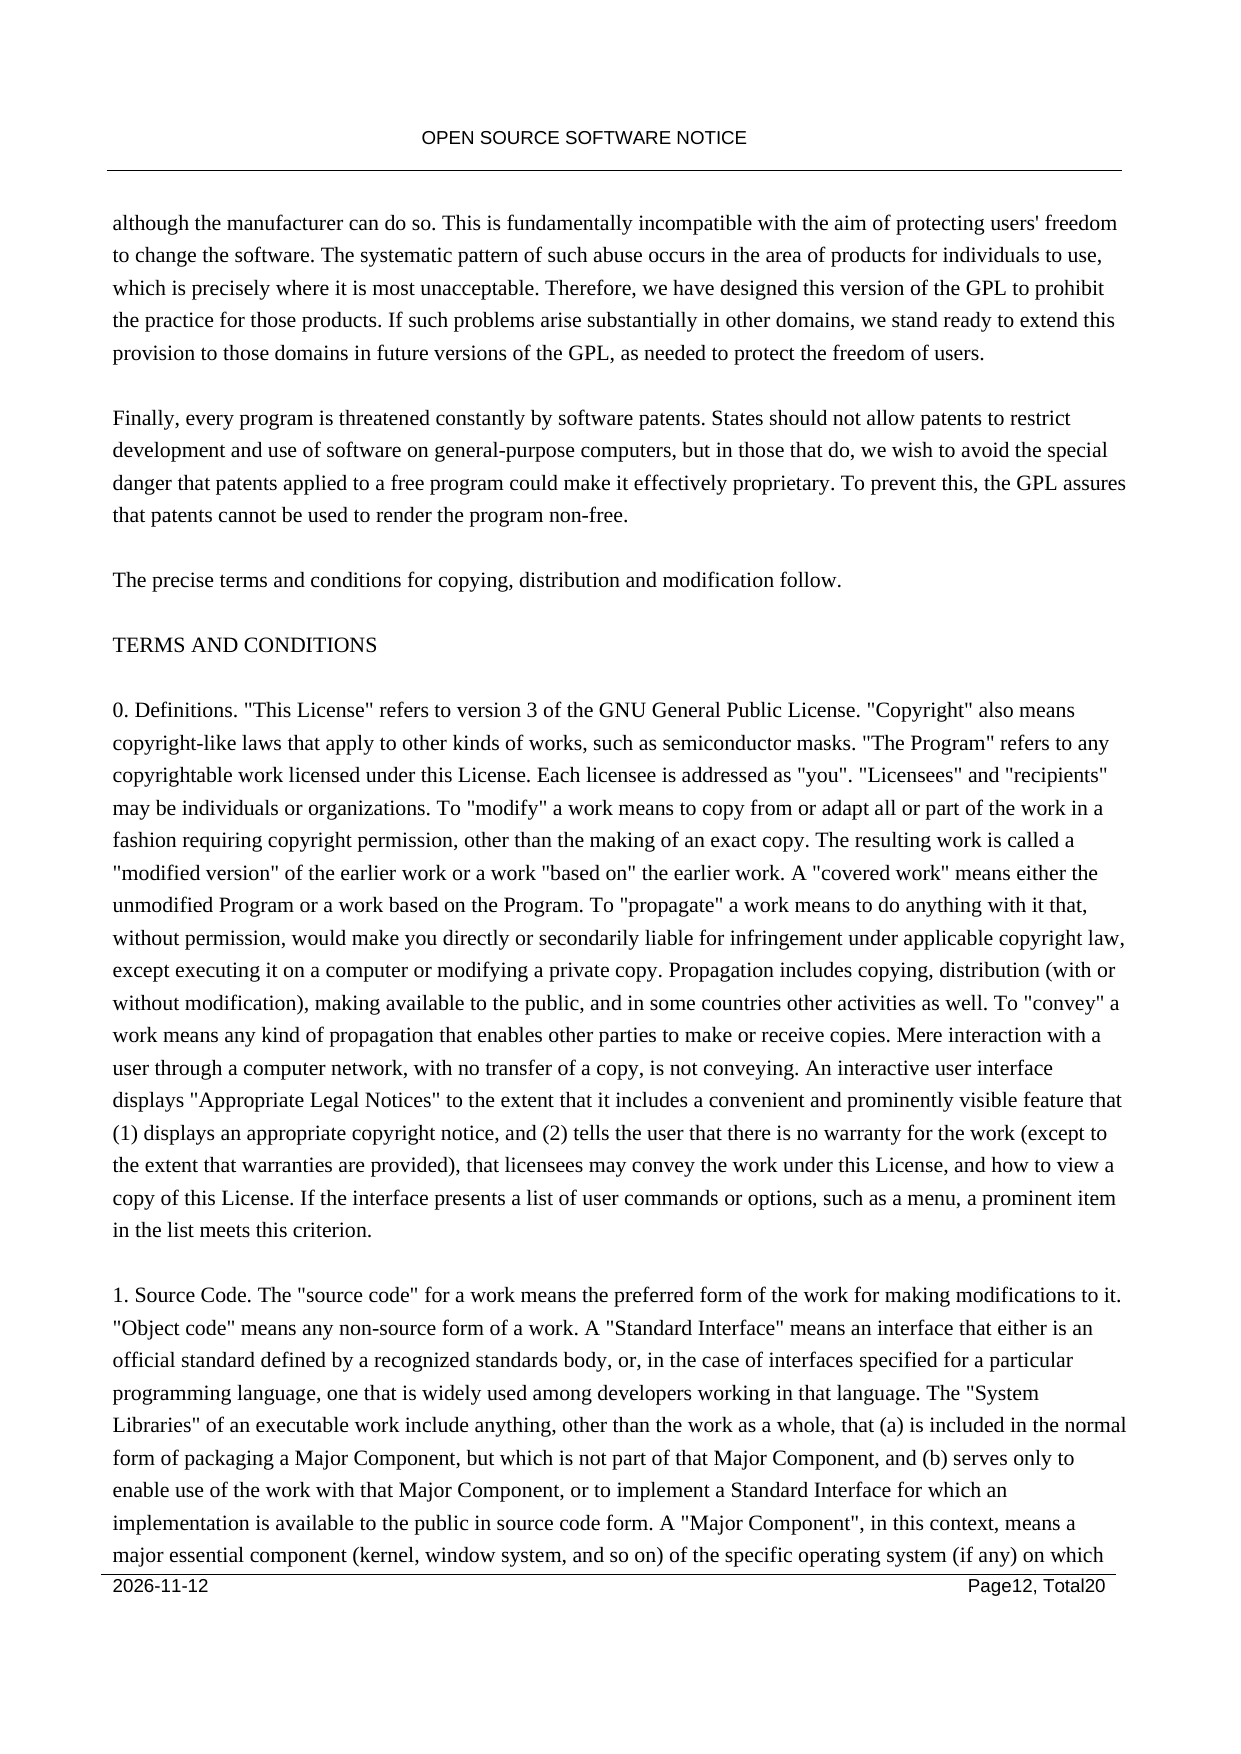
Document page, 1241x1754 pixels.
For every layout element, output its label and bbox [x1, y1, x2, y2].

text [112, 206, 1128, 1571]
